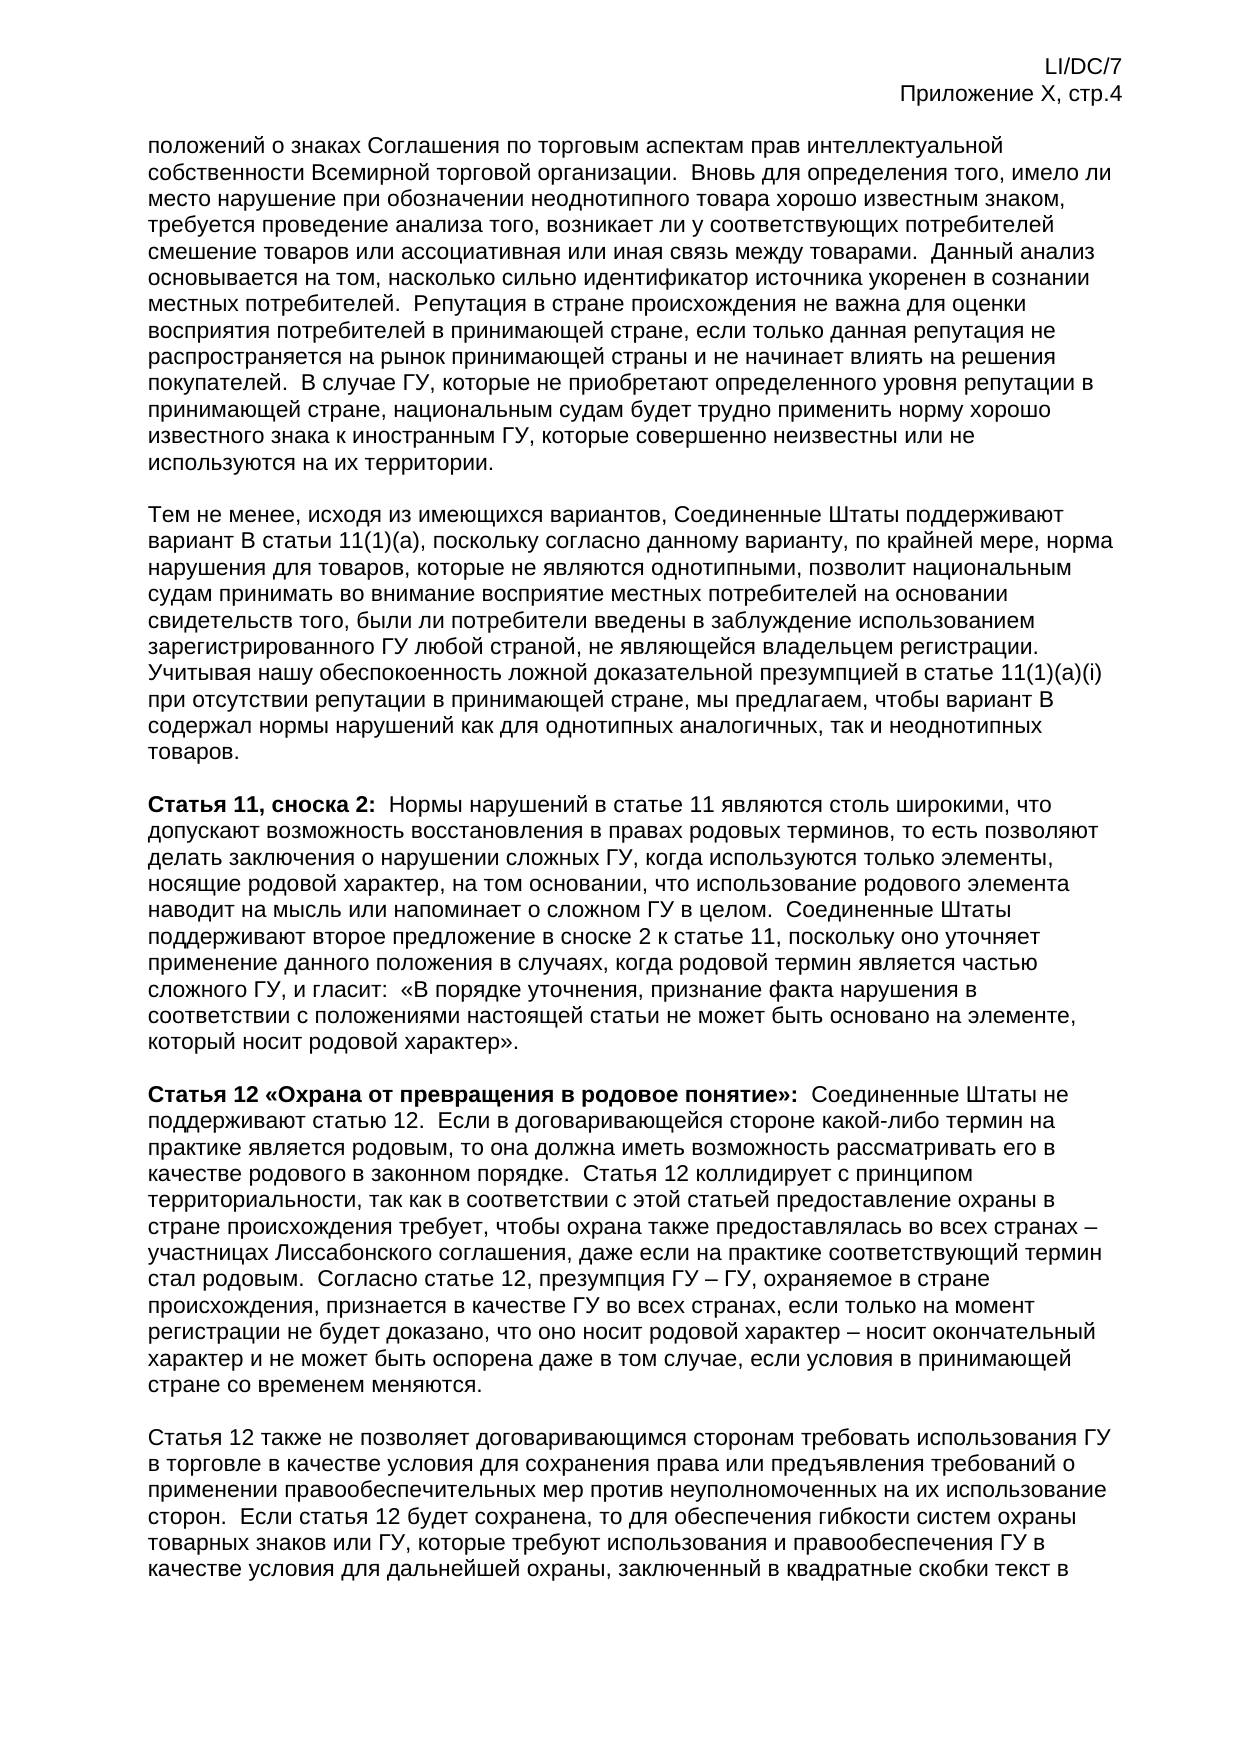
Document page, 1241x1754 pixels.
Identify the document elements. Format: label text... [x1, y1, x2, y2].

text Статья 12 «Охрана от превращения в родовое понятие»: Соединенные Штаты не поддерживают статью 12. Если в договаривающейся стороне какой-либо термин на практике является родовым, то она должна иметь возможность рассматривать его в качестве родового в законном порядке. Статья 12 коллидирует с принципом территориальности, так как в соответствии с этой статьей предоставление охраны в стране происхождения требует, чтобы охрана также предоставлялась во всех странах – участницах Лиссабонского соглашения, даже если на практике соответствующий термин стал родовым. Согласно статье 12, презумпция ГУ – ГУ, охраняемое в стране происхождения, признается в качестве ГУ во всех странах, если только на момент регистрации не будет доказано, что оно носит родовой характер – носит окончательный характер и не может быть оспорена даже в том случае, если условия в принимающей стране со временем меняются. [148, 1081, 1122, 1397]
text Статья 11, сноска 2: Нормы нарушений в статье 11 являются столь широкими, что допускают возможность восстановления в правах родовых терминов, то есть позволяют делать заключения о нарушении сложных ГУ, когда используются только элементы, носящие родовой характер, на том основании, что использование родового элемента наводит на мысль или напоминает о сложном ГУ в целом. Соединенные Штаты поддерживают второе предложение в сноске 2 к статье 11, поскольку оно уточняет применение данного положения в случаях, когда родовой термин является частью сложного ГУ, и гласит: «В порядке уточнения, признание факта нарушения в соответствии с положениями настоящей статьи не может быть основано на элементе, который носит родовой характер». [148, 791, 1122, 1054]
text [148, 132, 1122, 475]
text Тем не менее, исходя из имеющихся вариантов, Соединенные Штаты поддерживают вариант В статьи 11(1)(a), поскольку согласно данному варианту, по крайней мере, норма нарушения для товаров, которые не являются однотипными, позволит национальным судам принимать во внимание восприятие местных потребителей на основании свидетельств того, были ли потребители введены в заблуждение использованием зарегистрированного ГУ любой страной, не являющейся владельцем регистрации. Учитывая нашу обеспокоенность ложной доказательной презумпцией в статье 11(1)(a)(i) при отсутствии репутации в принимающей стране, мы предлагаем, чтобы вариант В содержал нормы нарушений как для однотипных аналогичных, так и неоднотипных товаров. [148, 501, 1122, 765]
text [148, 1423, 1122, 1582]
